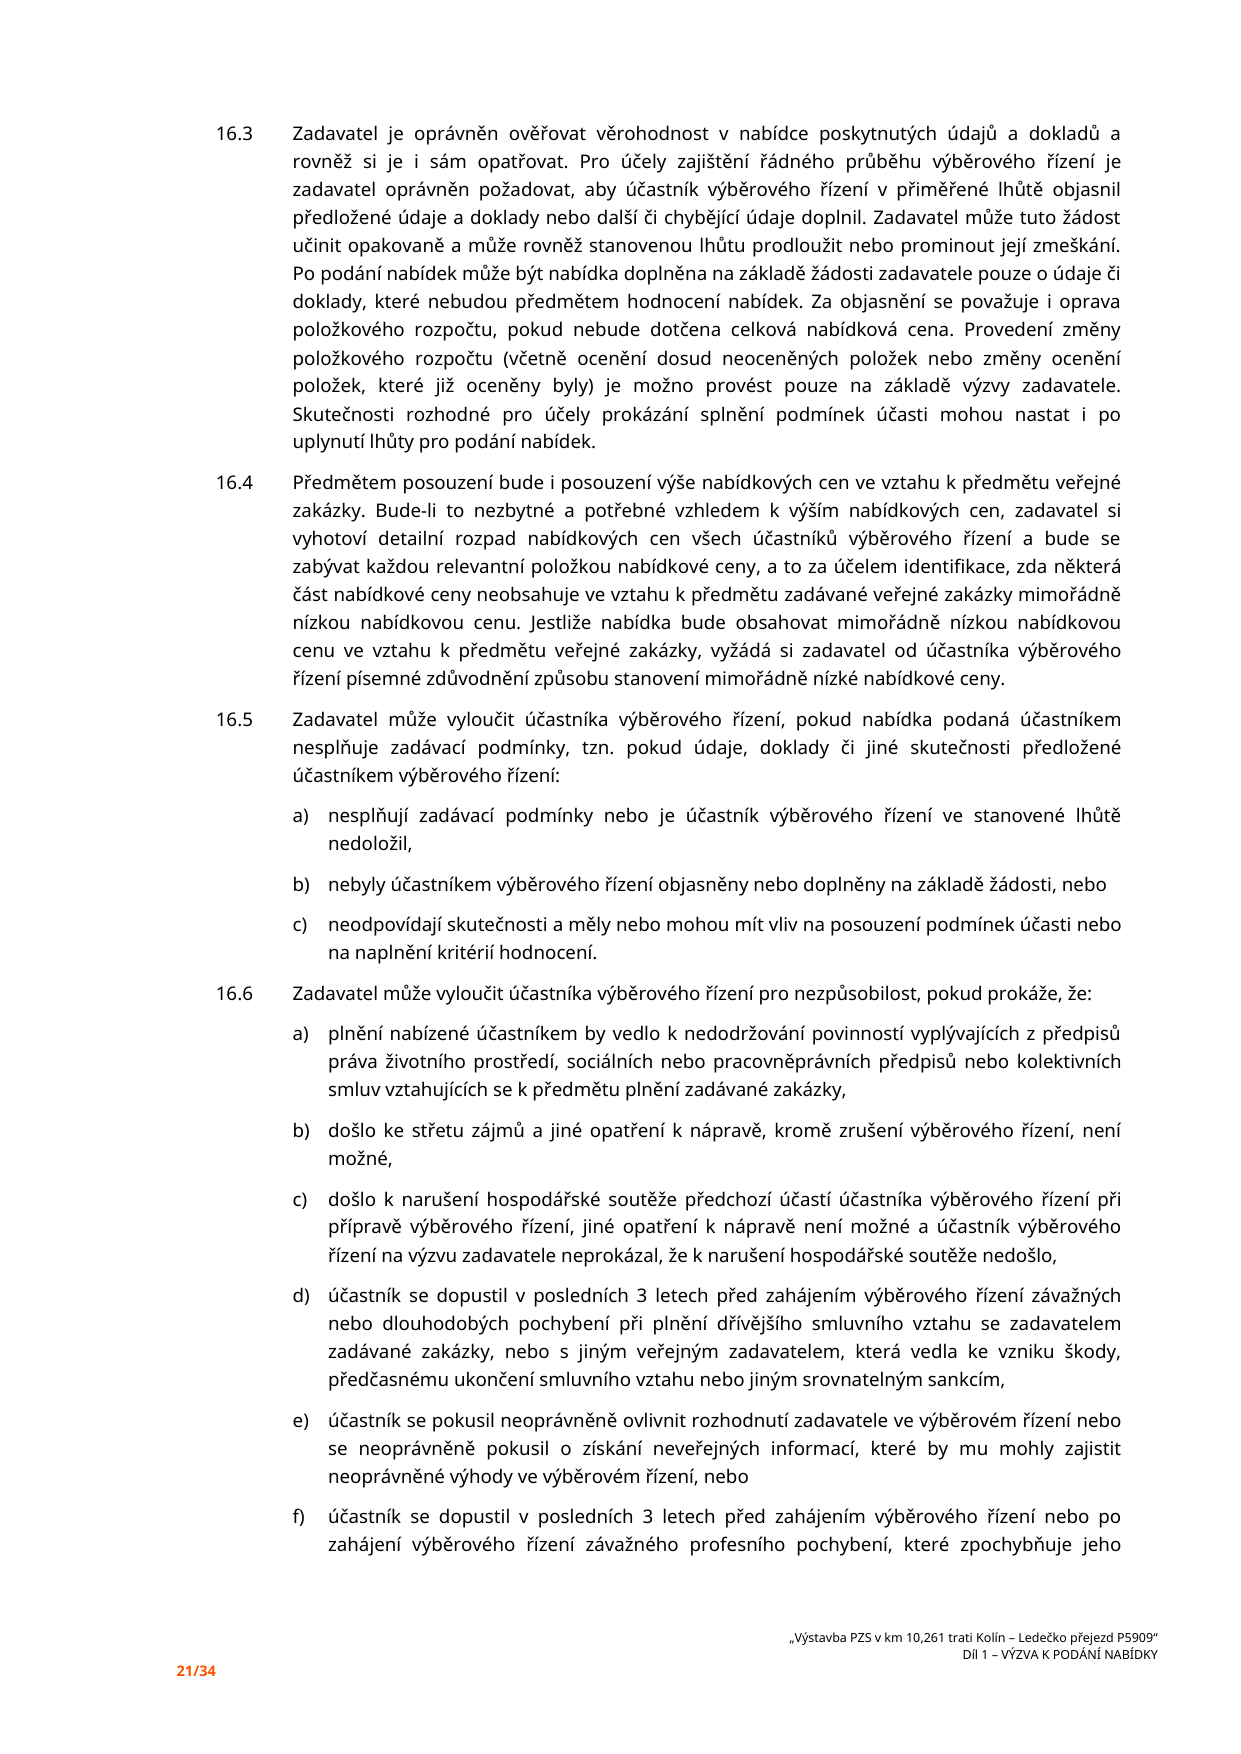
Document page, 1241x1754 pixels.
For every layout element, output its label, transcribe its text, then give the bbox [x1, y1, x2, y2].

list došlo k narušení hospodářské soutěže předchozí účastí účastníka výběrového řízení při přípravě výběrového řízení, jiné opatření k nápravě není možné a účastník výběrového řízení na výzvu zadavatele neprokázal, že k narušení hospodářské soutěže nedošlo, [292, 1186, 1122, 1267]
list došlo ke střetu zájmů a jiné opatření k nápravě, kromě zrušení výběrového řízení, není možné, [292, 1117, 1122, 1171]
text Zadavatel může vyloučit účastníka výběrového řízení, pokud nabídka podaná účastníkem nesplňuje zadávací podmínky, tzn. pokud údaje, doklady či jiné skutečnosti předložené účastníkem výběrového řízení: [216, 706, 1122, 788]
text Předmětem posouzení bude i posouzení výše nabídkových cen ve vztahu k předmětu veřejné zakázky. Bude-li to nezbytné a potřebné vzhledem k výším nabídkových cen, zadavatel si vyhotoví detailní rozpad nabídkových cen všech účastníků výběrového řízení a bude se zabývat každou relevantní položkou nabídkové ceny, a to za účelem identifikace, zda některá část nabídkové ceny neobsahuje ve vztahu k předmětu zadávané veřejné zakázky mimořádně nízkou nabídkovou cenu. Jestliže nabídka bude obsahovat mimořádně nízkou nabídkovou cenu ve vztahu k předmětu veřejné zakázky, vyžádá si zadavatel od účastníka výběrového řízení písemné zdůvodnění způsobu stanovení mimořádně nízké nabídkové ceny. [216, 469, 1122, 691]
list neodpovídají skutečnosti a měly nebo mohou mít vliv na posouzení podmínek účasti nebo na naplnění kritérií hodnocení. [292, 912, 1122, 965]
list nesplňují zadávací podmínky nebo je účastník výběrového řízení ve stanovené lhůtě nedoložil, [292, 803, 1122, 856]
list účastník se pokusil neoprávněně ovlivnit rozhodnutí zadavatele ve výběrovém řízení nebo se neoprávněně pokusil o získání neveřejných informací, které by mu mohly zajistit neoprávněné výhody ve výběrovém řízení, nebo [292, 1407, 1122, 1488]
text Zadavatel je oprávněn ověřovat věrohodnost v nabídce poskytnutých údajů a dokladů a rovněž si je i sám opatřovat. Pro účely zajištění řádného průběhu výběrového řízení je zadavatel oprávněn požadovat, aby účastník výběrového řízení v přiměřené lhůtě objasnil předložené údaje a doklady nebo další či chybějící údaje doplnil. Zadavatel může tuto žádost učinit opakovaně a může rovněž stanovenou lhůtu prodloužit nebo prominout její zmeškání. Po podání nabídek může být nabídka doplněna na základě žádosti zadavatele pouze o údaje či doklady, které nebudou předmětem hodnocení nabídek. Za objasnění se považuje i oprava položkového rozpočtu, pokud nebude dotčena celková nabídková cena. Provedení změny položkového rozpočtu (včetně ocenění dosud neoceněných položek nebo změny ocenění položek, které již oceněny byly) je možno provést pouze na základě výzvy zadavatele. Skutečnosti rozhodné pro účely prokázání splnění podmínek účasti mohou nastat i po uplynutí lhůty pro podání nabídek. [216, 121, 1122, 454]
list nebyly účastníkem výběrového řízení objasněny nebo doplněny na základě žádosti, nebo [292, 871, 1122, 897]
text Zadavatel může vyloučit účastníka výběrového řízení pro nezpůsobilost, pokud prokáže, že: [216, 980, 1122, 1006]
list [292, 1503, 1122, 1557]
list plnění nabízené účastníkem by vedlo k nedodržování povinností vyplývajících z předpisů práva životního prostředí, sociálních nebo pracovněprávních předpisů nebo kolektivních smluv vztahujících se k předmětu plnění zadávané zakázky, [292, 1021, 1122, 1102]
list účastník se dopustil v posledních 3 letech před zahájením výběrového řízení závažných nebo dlouhodobých pochybení při plnění dřívějšího smluvního vztahu se zadavatelem zadávané zakázky, nebo s jiným veřejným zadavatelem, která vedla ke vzniku škody, předčasnému ukončení smluvního vztahu nebo jiným srovnatelným sankcím, [292, 1282, 1122, 1392]
